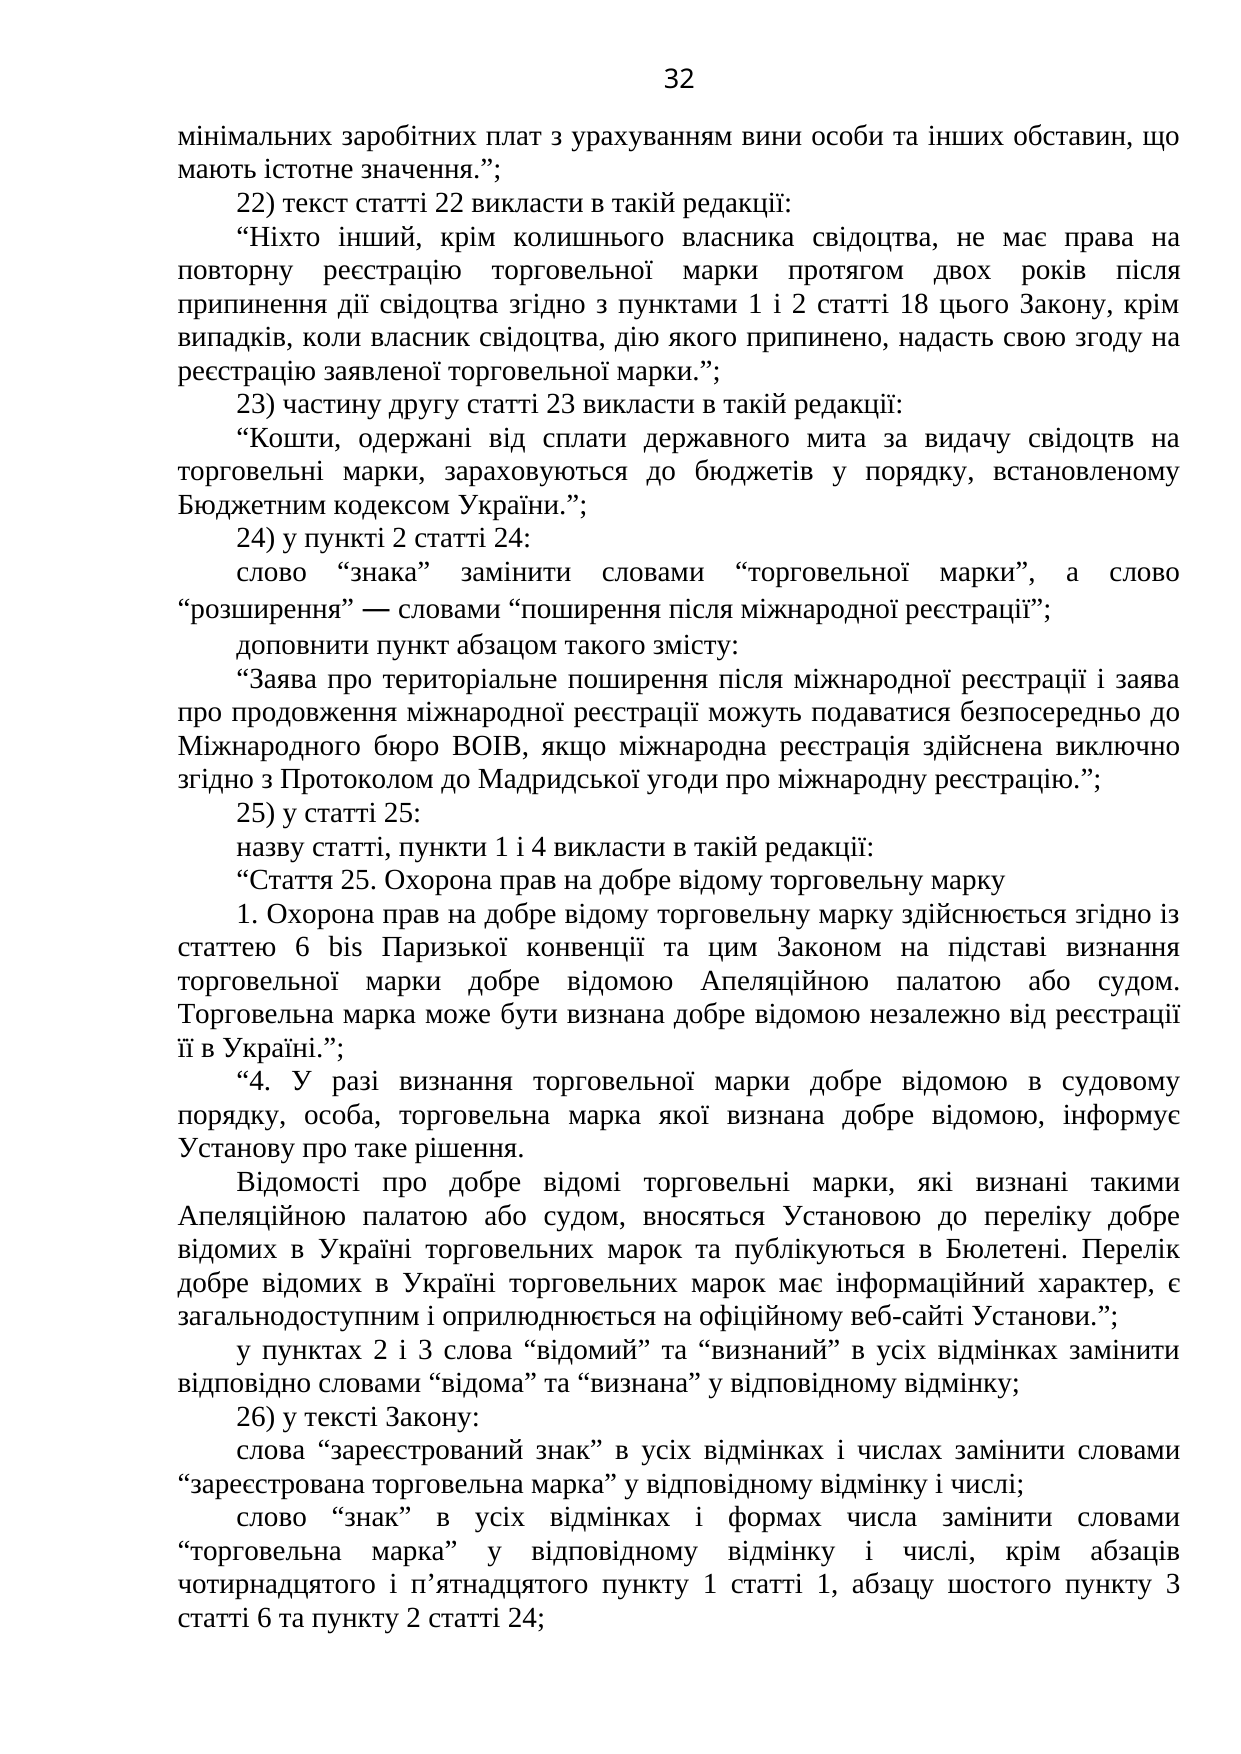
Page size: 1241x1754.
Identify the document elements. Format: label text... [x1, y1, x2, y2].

text 22) текст статті 22 викласти в такій редакції: [177, 185, 1181, 219]
text 1. Охорона прав на добре відому торговельну марку здійснюється згідно із статтею 6 bis Паризької конвенції та цим Законом на підставі визнання торговельної марки добре відомою Апеляційною палатою або судом. Торговельна марка може бути визнана добре відомою незалежно від реєстрації її в Україні.”; [177, 896, 1181, 1063]
text у пунктах 2 і 3 слова “відомий” та “визнаний” в усіх відмінках замінити відповідно словами “відома” та “визнана” у відповідному відмінку; [177, 1332, 1181, 1399]
text “Заява про територіальне поширення після міжнародної реєстрації і заява про продовження міжнародної реєстрації можуть подаватися безпосередньо до Міжнародного бюро ВОІВ, якщо міжнародна реєстрація здійснена виключно згідно з Протоколом до Мадридської угоди про міжнародну реєстрацію.”; [177, 661, 1181, 795]
text “Стаття 25. Охорона прав на добре відому торговельну марку [177, 862, 1181, 896]
text 23) частину другу статті 23 викласти в такій редакції: [177, 386, 1181, 420]
text “4. У разі визнання торговельної марки добре відомою в судовому порядку, особа, торговельна марка якої визнана добре відомою, інформує Установу про таке рішення. [177, 1063, 1181, 1164]
text “Ніхто інший, крім колишнього власника свідоцтва, не має права на повторну реєстрацію торговельної марки протягом двох років після припинення дії свідоцтва згідно з пунктами 1 і 2 статті 18 цього Закону, крім випадків, коли власник свідоцтва, дію якого припинено, надасть свою згоду на реєстрацію заявленої торговельної марки.”; [177, 219, 1181, 386]
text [177, 118, 1181, 185]
text слово “знака” замінити словами “торговельної марки”, а слово “розширення” — словами “поширення після міжнародної реєстрації”; [177, 554, 1181, 627]
text назву статті, пункти 1 і 4 викласти в такій редакції: [177, 829, 1181, 862]
text доповнити пункт абзацом такого змісту: [177, 627, 1181, 661]
text слово “знак” в усіх відмінках і формах числа замінити словами “торговельна марка” у відповідному відмінку і числі, крім абзаців чотирнадцятого і п’ятнадцятого пункту 1 статті 1, абзацу шостого пункту 3 статті 6 та пункту 2 статті 24; [177, 1499, 1181, 1634]
text “Кошти, одержані від сплати державного мита за видачу свідоцтв на торговельні марки, зараховуються до бюджетів у порядку, встановленому Бюджетним кодексом України.”; [177, 420, 1181, 521]
text 24) у пункті 2 статті 24: [177, 521, 1181, 554]
text 25) у статті 25: [177, 795, 1181, 829]
text 26) у тексті Закону: [177, 1399, 1181, 1432]
text Відомості про добре відомі торговельні марки, які визнані такими Апеляційною палатою або судом, вносяться Установою до переліку добре відомих в Україні торговельних марок та публікуються в Бюлетені. Перелік добре відомих в Україні торговельних марок має інформаційний характер, є загальнодоступним і оприлюднюється на офіційному веб-сайті Установи.”; [177, 1164, 1181, 1332]
text слова “зареєстрований знак” в усіх відмінках і числах замінити словами “зареєстрована торговельна марка” у відповідному відмінку і числі; [177, 1432, 1181, 1499]
